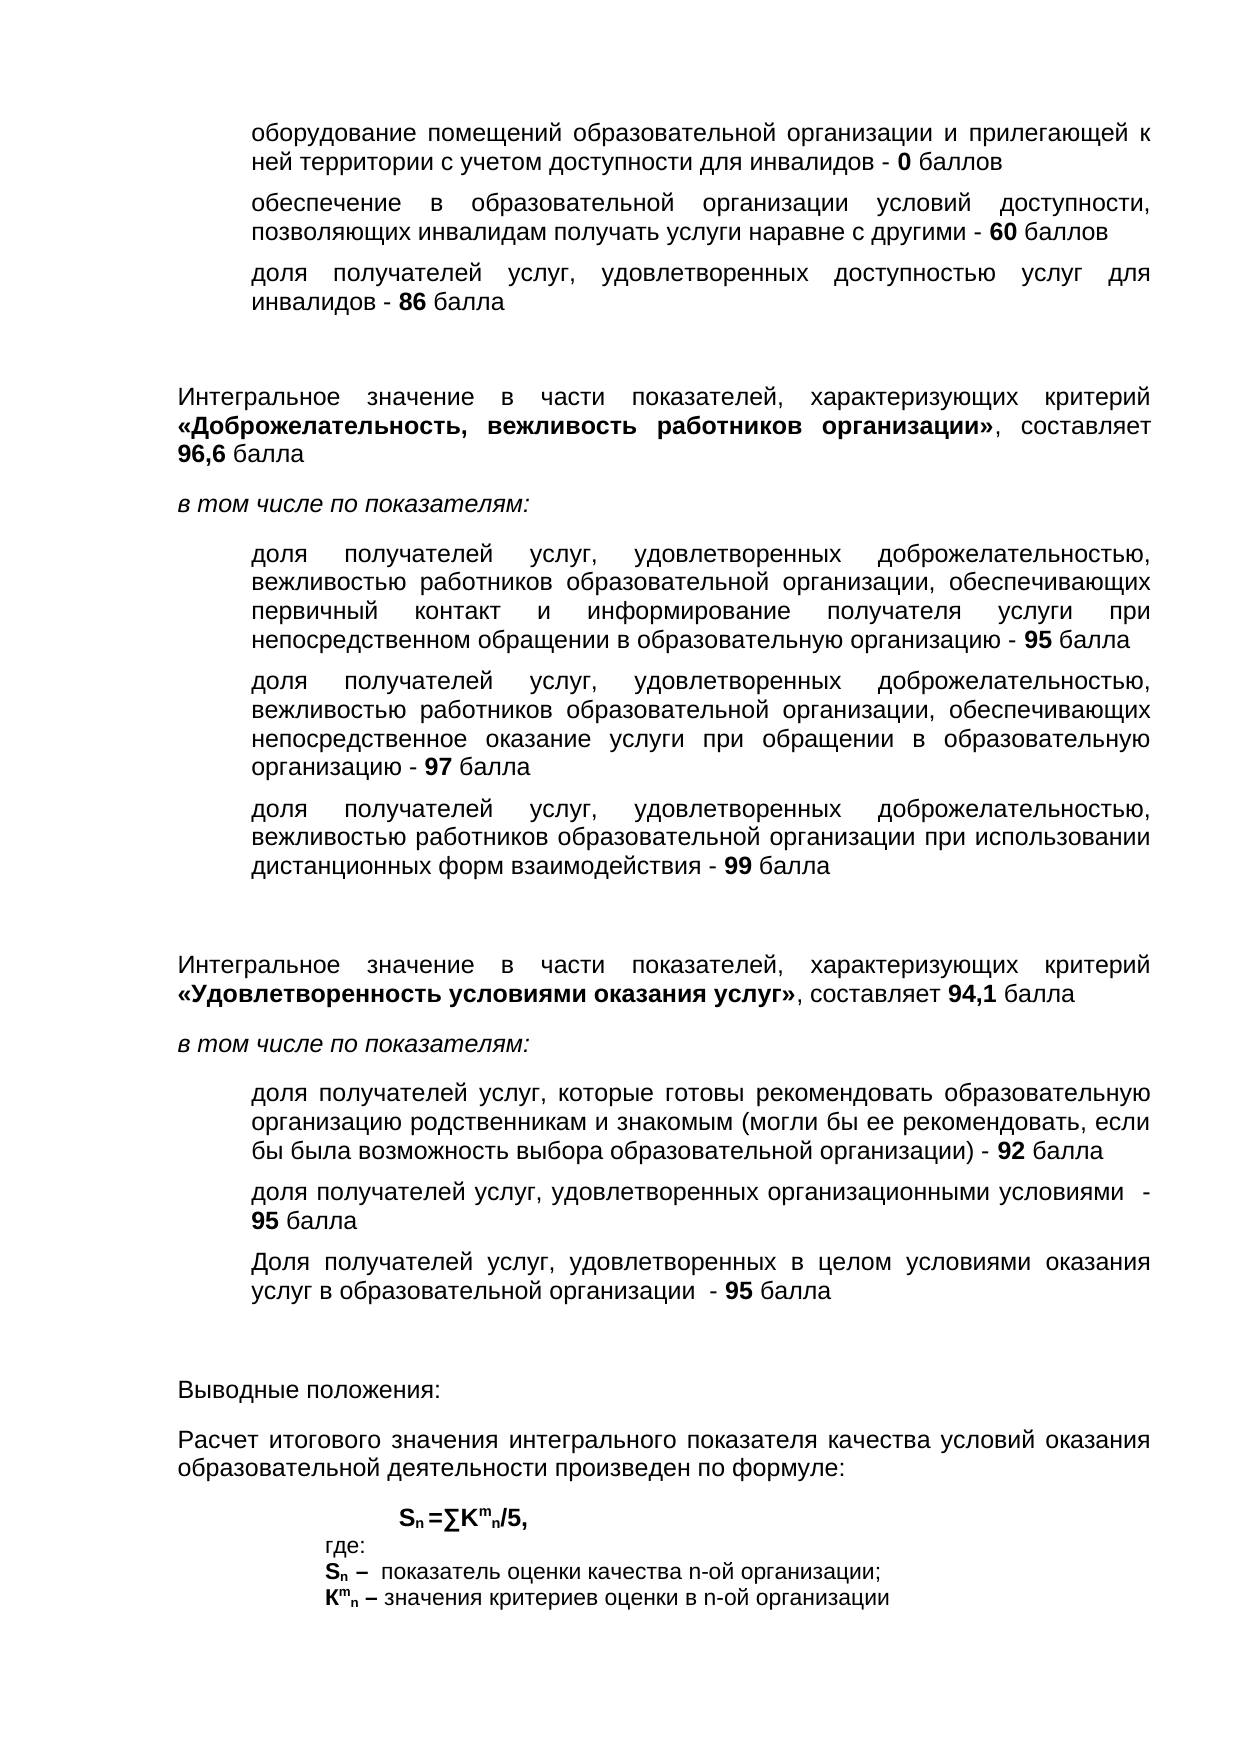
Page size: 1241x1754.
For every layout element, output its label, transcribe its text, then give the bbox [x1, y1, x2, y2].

text доля получателей услуг, которые готовы рекомендовать образовательную организацию родственникам и знакомым (могли бы ее рекомендовать, если бы была возможность выбора образовательной организации) - 92 балла [251, 1078, 1152, 1164]
text Sn – показатель оценки качества n-ой организации; [325, 1558, 1152, 1584]
text доля получателей услуг, удовлетворенных доступностью услуг для инвалидов - 86 балла [251, 258, 1152, 316]
text где: [325, 1532, 1152, 1558]
text Интегральное значение в части показателей, характеризующих критерий «Удовлетворенность условиями оказания услуг», составляет 94,1 балла [177, 950, 1152, 1008]
text доля получателей услуг, удовлетворенных доброжелательностью, вежливостью работников образовательной организации при использовании дистанционных форм взаимодействия - 99 балла [251, 793, 1152, 880]
text доля получателей услуг, удовлетворенных доброжелательностью, вежливостью работников образовательной организации, обеспечивающих первичный контакт и информирование получателя услуги при непосредственном обращении в образовательную организацию - 95 балла [251, 538, 1152, 653]
text в том числе по показателям: [177, 489, 1152, 518]
text оборудование помещений образовательной организации и прилегающей к ней территории с учетом доступности для инвалидов - 0 баллов [251, 118, 1152, 176]
text Доля получателей услуг, удовлетворенных в целом условиями оказания услуг в образовательной организации - 95 балла [251, 1247, 1152, 1304]
text Sn =∑Kmn/5, [398, 1503, 1152, 1532]
text доля получателей услуг, удовлетворенных доброжелательностью, вежливостью работников образовательной организации, обеспечивающих непосредственное оказание услуги при обращении в образовательную организацию - 97 балла [251, 666, 1152, 781]
text обеспечение в образовательной организации условий доступности, позволяющих инвалидам получать услуги наравне с другими - 60 баллов [251, 188, 1152, 246]
text Интегральное значение в части показателей, характеризующих критерий «Доброжелательность, вежливость работников организации», составляет 96,6 балла [177, 382, 1152, 468]
text доля получателей услуг, удовлетворенных организационными условиями - 95 балла [251, 1177, 1152, 1234]
text Кmn – значения критериев оценки в n-ой организации [325, 1584, 1152, 1611]
text Выводные положения: [177, 1375, 1152, 1404]
text Расчет итогового значения интегрального показателя качества условий оказания образовательной деятельности произведен по формуле: [177, 1424, 1152, 1482]
text в том числе по показателям: [177, 1029, 1152, 1057]
